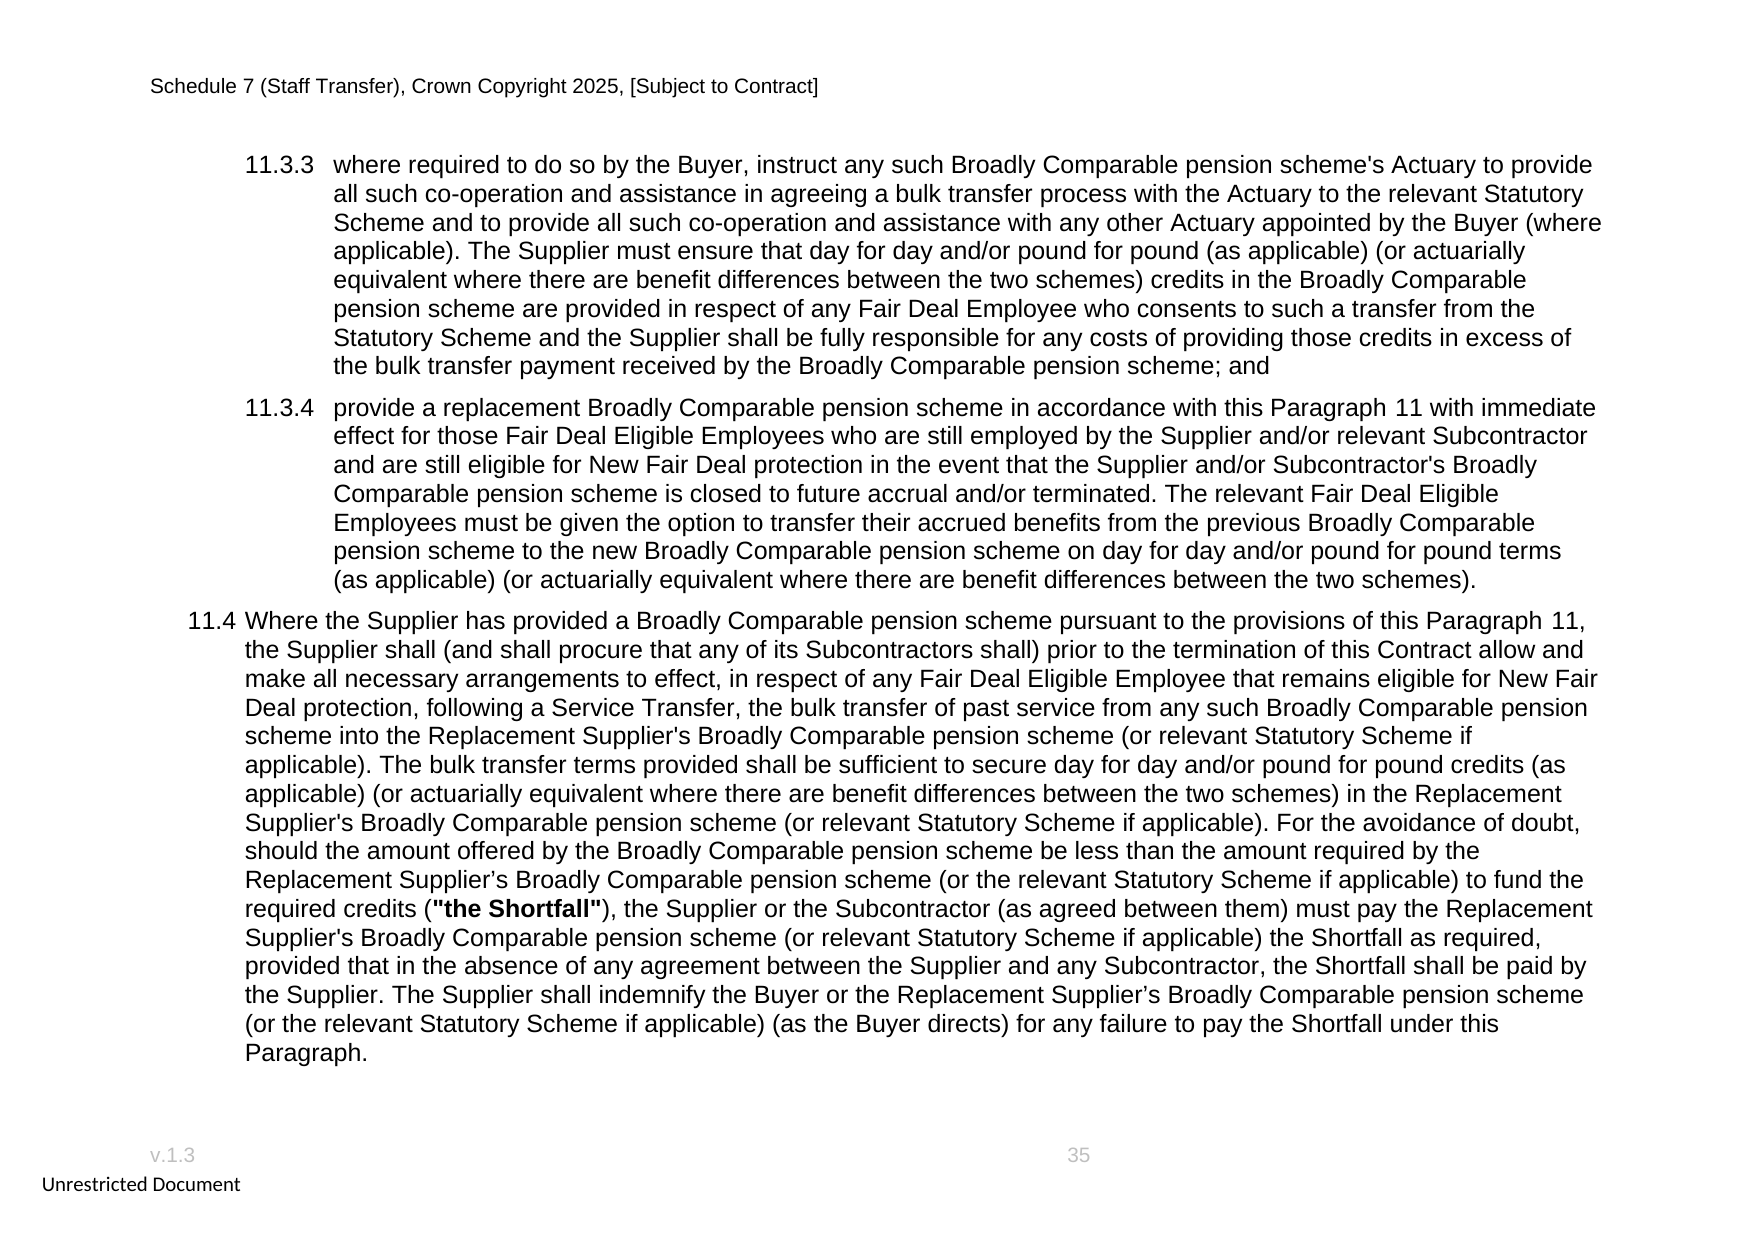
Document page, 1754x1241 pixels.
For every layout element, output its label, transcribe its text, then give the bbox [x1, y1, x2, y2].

text Where the Supplier has provided a Broadly Comparable pension scheme pursuant to the provisions of this Paragraph 11, the Supplier shall (and shall procure that any of its Subcontractors shall) prior to the termination of this Contract allow and make all necessary arrangements to effect, in respect of any Fair Deal Eligible Employee that remains eligible for New Fair Deal protection, following a Service Transfer, the bulk transfer of past service from any such Broadly Comparable pension scheme into the Replacement Supplier's Broadly Comparable pension scheme (or relevant Statutory Scheme if applicable). The bulk transfer terms provided shall be sufficient to secure day for day and/or pound for pound credits (as applicable) (or actuarially equivalent where there are benefit differences between the two schemes) in the Replacement Supplier's Broadly Comparable pension scheme (or relevant Statutory Scheme if applicable). For the avoidance of doubt, should the amount offered by the Broadly Comparable pension scheme be less than the amount required by the Replacement Supplier’s Broadly Comparable pension scheme (or the relevant Statutory Scheme if applicable) to fund the required credits ("the Shortfall"), the Supplier or the Subcontractor (as agreed between them) must pay the Replacement Supplier's Broadly Comparable pension scheme (or relevant Statutory Scheme if applicable) the Shortfall as required, provided that in the absence of any agreement between the Supplier and any Subcontractor, the Shortfall shall be paid by the Supplier. The Supplier shall indemnify the Buyer or the Replacement Supplier’s Broadly Comparable pension scheme (or the relevant Statutory Scheme if applicable) (as the Buyer directs) for any failure to pay the Shortfall under this Paragraph. [187, 606, 1604, 1066]
text provide a replacement Broadly Comparable pension scheme in accordance with this Paragraph 11 with immediate effect for those Fair Deal Eligible Employees who are still employed by the Supplier and/or relevant Subcontractor and are still eligible for New Fair Deal protection in the event that the Supplier and/or Subcontractor's Broadly Comparable pension scheme is closed to future accrual and/or terminated. The relevant Fair Deal Eligible Employees must be given the option to transfer their accrued benefits from the previous Broadly Comparable pension scheme to the new Broadly Comparable pension scheme on day for day and/or pound for pound terms (as applicable) (or actuarially equivalent where there are benefit differences between the two schemes). [244, 392, 1604, 594]
text where required to do so by the Buyer, instruct any such Broadly Comparable pension scheme's Actuary to provide all such co-operation and assistance in agreeing a bulk transfer process with the Actuary to the relevant Statutory Scheme and to provide all such co-operation and assistance with any other Actuary appointed by the Buyer (where applicable). The Supplier must ensure that day for day and/or pound for pound (as applicable) (or actuarially equivalent where there are benefit differences between the two schemes) credits in the Broadly Comparable pension scheme are provided in respect of any Fair Deal Employee who consents to such a transfer from the Statutory Scheme and the Supplier shall be fully responsible for any costs of providing those credits in excess of the bulk transfer payment received by the Broadly Comparable pension scheme; and [244, 150, 1604, 380]
